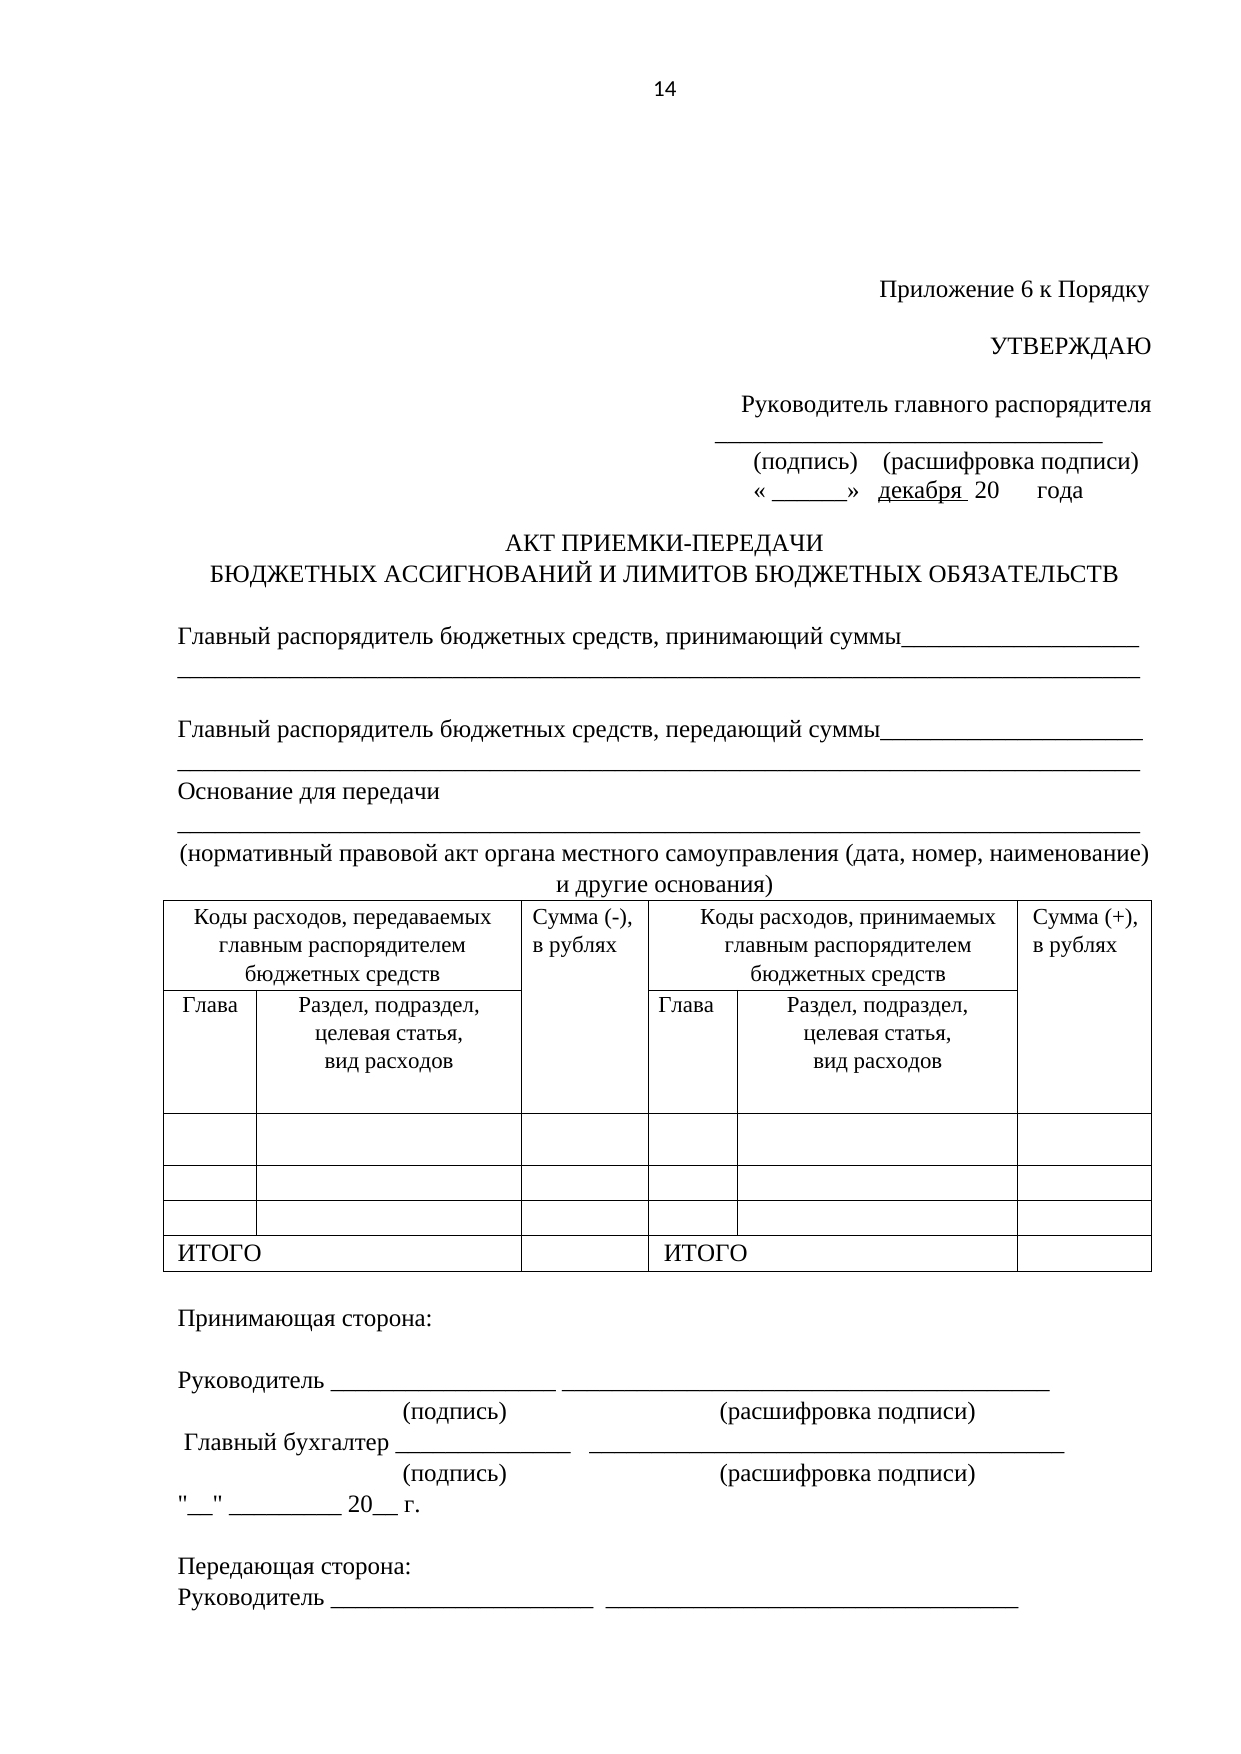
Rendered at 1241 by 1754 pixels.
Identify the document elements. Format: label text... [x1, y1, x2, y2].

text « ______» декабря 20 года [177, 475, 1152, 504]
table_header Сумма (+), в рублях [1018, 901, 1151, 1113]
text Передающая сторона: [177, 1551, 1152, 1580]
table_cell [649, 1201, 737, 1235]
text _____________________________________________________________________________ [177, 807, 1152, 836]
table_cell [649, 1114, 737, 1165]
table_cell Раздел, подраздел, целевая статья, вид расходов [738, 991, 1017, 1113]
text (подпись) (расшифровка подписи) [177, 446, 1152, 475]
table_cell [1018, 1236, 1151, 1271]
table_cell [164, 1201, 256, 1235]
table_cell Глава [164, 991, 256, 1113]
table_cell Раздел, подраздел, целевая статья, вид расходов [257, 991, 521, 1113]
table_cell [738, 1166, 1017, 1200]
text Главный распорядитель бюджетных средств, передающий суммы_____________________ [177, 714, 1152, 743]
text _____________________________________________________________________________ [177, 745, 1152, 774]
table_cell [164, 1166, 256, 1200]
text Приложение 6 к Порядку [177, 274, 1152, 302]
table_cell [257, 1166, 521, 1200]
table_cell [522, 1201, 648, 1235]
table_cell [164, 1114, 256, 1165]
text УТВЕРЖДАЮ [177, 331, 1152, 360]
table_cell [522, 1236, 648, 1271]
text _____________________________________________________________________________ [177, 652, 1152, 681]
text Главный распорядитель бюджетных средств, принимающий суммы___________________ [177, 621, 1152, 649]
table_cell ИТОГО [649, 1236, 1017, 1271]
table_cell [522, 1114, 648, 1165]
table_cell [1018, 1114, 1151, 1165]
table_cell [649, 1166, 737, 1200]
text АКТ ПРИЕМКИ-ПЕРЕДАЧИ [177, 528, 1152, 556]
table_cell [1018, 1166, 1151, 1200]
text (нормативный правовой акт органа местного самоуправления (дата, номер, наименование) и другие основания) [177, 838, 1152, 898]
table_cell [257, 1114, 521, 1165]
table_header Коды расходов, передаваемых главным распорядителем бюджетных средств [164, 901, 521, 990]
text Главный бухгалтер ______________ ______________________________________ [177, 1427, 1152, 1456]
table_cell ИТОГО [164, 1236, 521, 1271]
text Руководитель __________________ _______________________________________ [177, 1365, 1152, 1393]
table_header Сумма (-), в рублях [522, 901, 648, 1113]
text (подпись) (расшифровка подписи) [177, 1396, 1152, 1424]
text _______________________________ [177, 417, 1152, 446]
text Руководитель главного распорядителя [177, 389, 1152, 417]
table_cell [257, 1201, 521, 1235]
text (подпись) (расшифровка подписи) [177, 1458, 1152, 1487]
text Руководитель _____________________ _________________________________ [177, 1582, 1152, 1611]
text БЮДЖЕТНЫХ АССИГНОВАНИЙ И ЛИМИТОВ БЮДЖЕТНЫХ ОБЯЗАТЕЛЬСТВ [177, 559, 1152, 587]
table_header Коды расходов, принимаемых главным распорядителем бюджетных средств [649, 901, 1017, 990]
table_cell [1018, 1201, 1151, 1235]
table_cell [522, 1166, 648, 1200]
text Основание для передачи [177, 776, 1152, 805]
text "__" _________ 20__ г. [177, 1489, 1152, 1518]
table_cell [738, 1114, 1017, 1165]
table_cell Глава [649, 991, 737, 1113]
text Принимающая сторона: [177, 1303, 1152, 1331]
table_cell [738, 1201, 1017, 1235]
